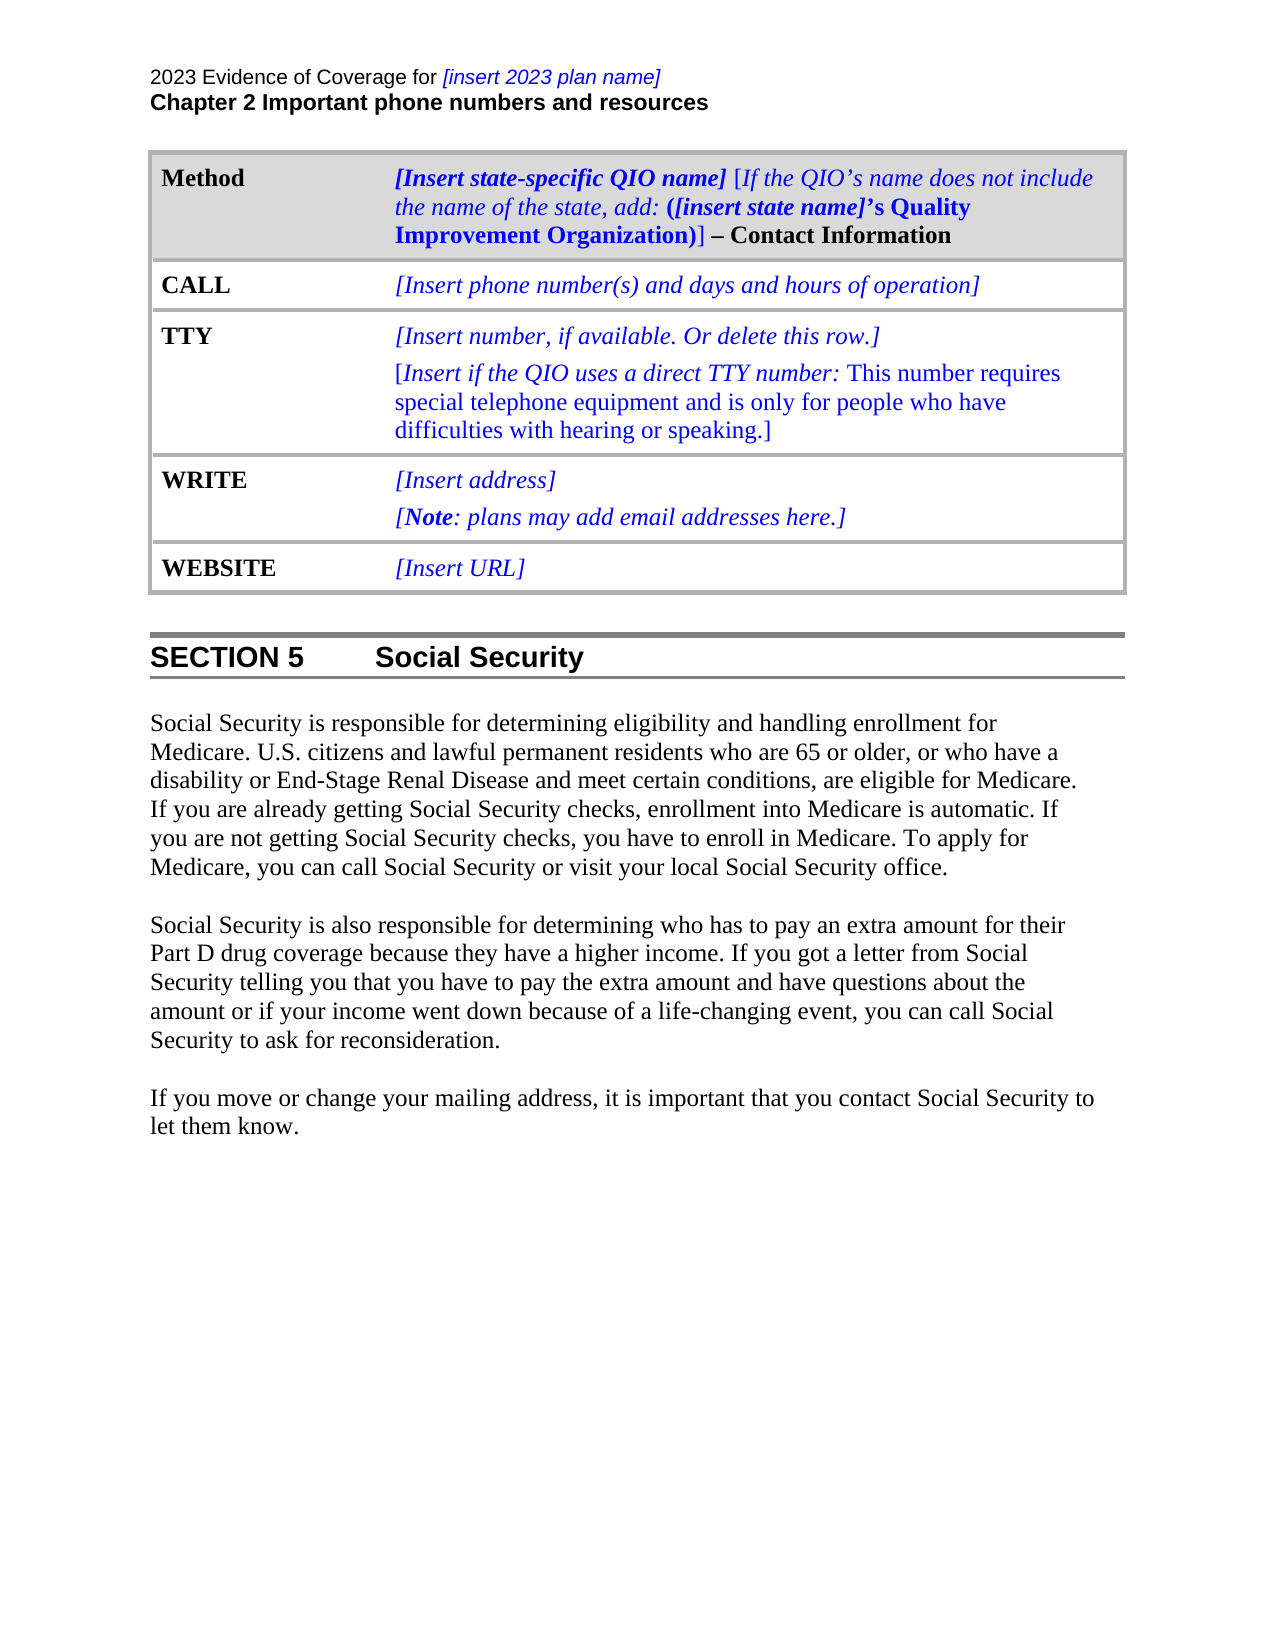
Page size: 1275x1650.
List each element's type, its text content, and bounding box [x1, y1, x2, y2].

subtitle Social Security is also responsible for determining who has to pay an extra amount for their Part D drug coverage because they have a higher income. If you got a letter from Social Security telling you that you have to pay the extra amount and have questions about the amount or if your income went down because of a life-changing event, you can call Social Security to ask for reconsideration. [150, 910, 1097, 1053]
table_header Method [152, 155, 383, 258]
table_cell [Insert number, if available. Or delete this row.] [Insert if the QIO uses a direct TTY number: This number requires special telephone equipment and is only for people who have difficulties with hearing or speaking.] [383, 312, 1123, 452]
table_cell [Insert URL] [383, 544, 1123, 590]
subtitle SECTION 5 Social Security [150, 638, 1125, 676]
table_cell WEBSITE [152, 541, 383, 590]
table_cell WRITE [152, 454, 383, 539]
table_header [Insert state-specific QIO name] [If the QIO’s name does not include the name of the state, add: ([insert state name]’s Quality Improvement Organization)] – Contact Information [383, 155, 1123, 258]
table_cell CALL [152, 259, 383, 308]
text If you move or change your mailing address, it is important that you contact Social Security to let them know. [150, 1083, 1125, 1140]
subtitle Social Security is responsible for determining eligibility and handling enrollment for Medicare. U.S. citizens and lawful permanent residents who are 65 or older, or who have a disability or End-Stage Renal Disease and meet certain conditions, are eligible for Medicare. If you are already getting Social Security checks, enrollment into Medicare is automatic. If you are not getting Social Security checks, you have to enroll in Medicare. To apply for Medicare, you can call Social Security or visit your local Social Security office. [150, 708, 1097, 881]
table_cell TTY [152, 309, 383, 452]
table_cell [Insert address] [Note: plans may add email addresses here.] [383, 457, 1123, 539]
table_cell [Insert phone number(s) and days and hours of operation] [383, 262, 1123, 308]
